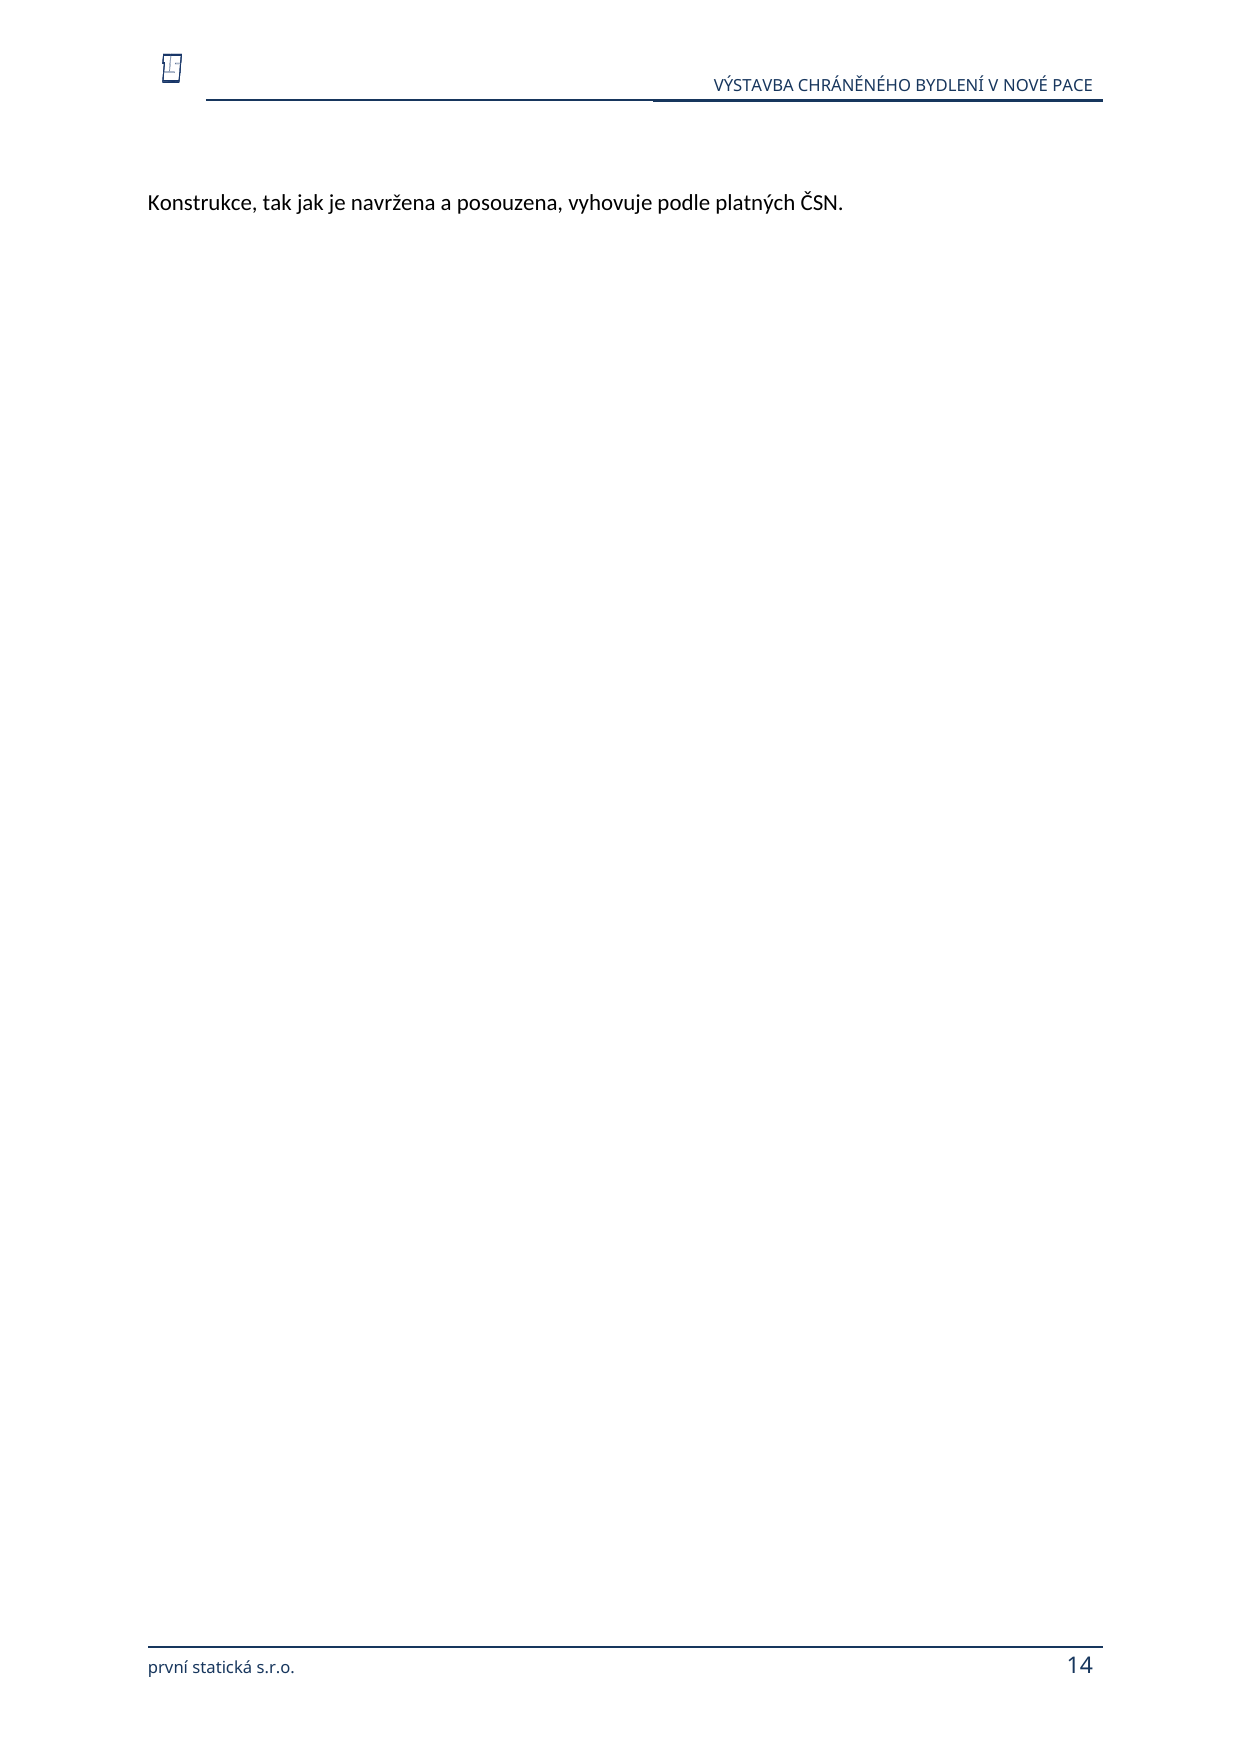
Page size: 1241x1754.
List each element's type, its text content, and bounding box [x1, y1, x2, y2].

text Konstrukce, tak jak je navržena a posouzena, vyhovuje podle platných ČSN. [148, 188, 1093, 216]
